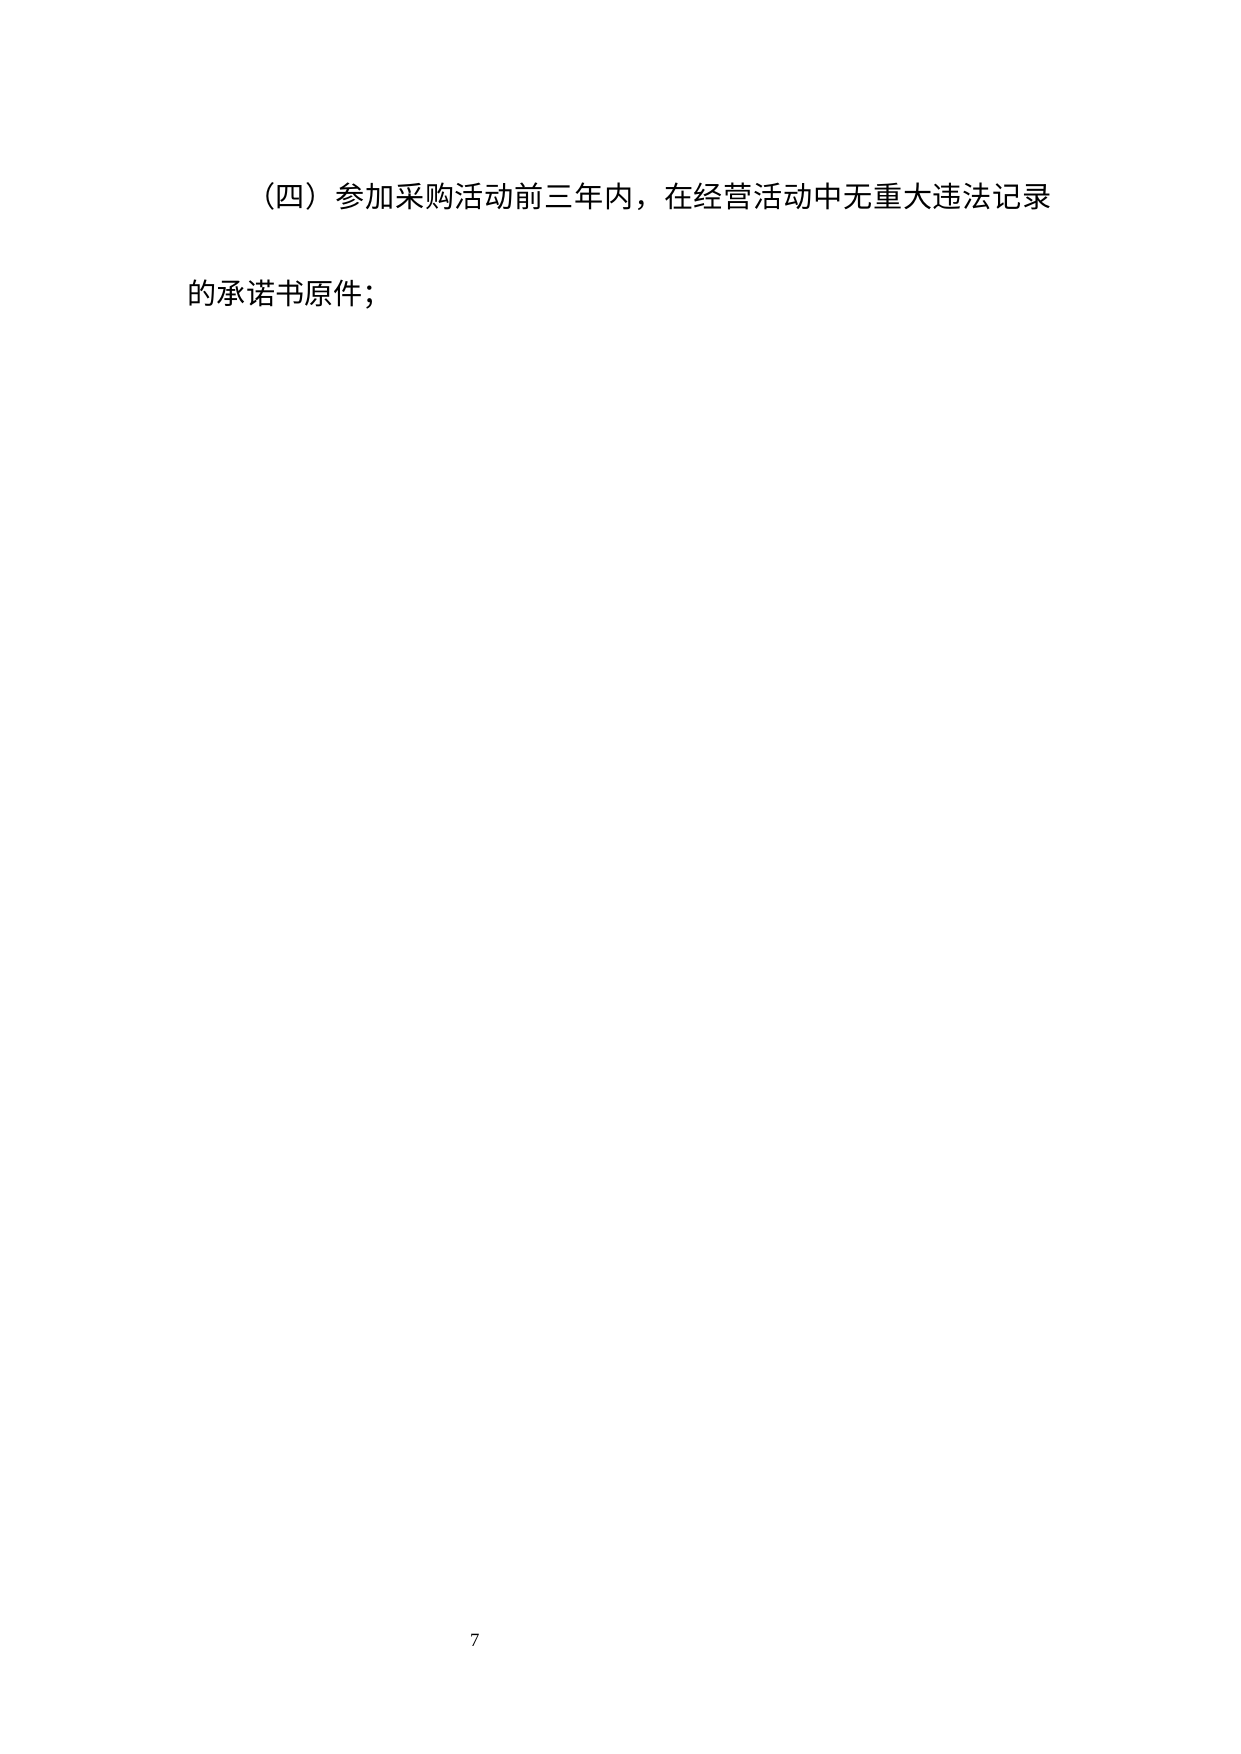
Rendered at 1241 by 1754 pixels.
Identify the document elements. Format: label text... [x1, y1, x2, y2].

text （四）参加采购活动前三年内，在经营活动中无重大违法记录的承诺书原件； [187, 162, 1053, 324]
